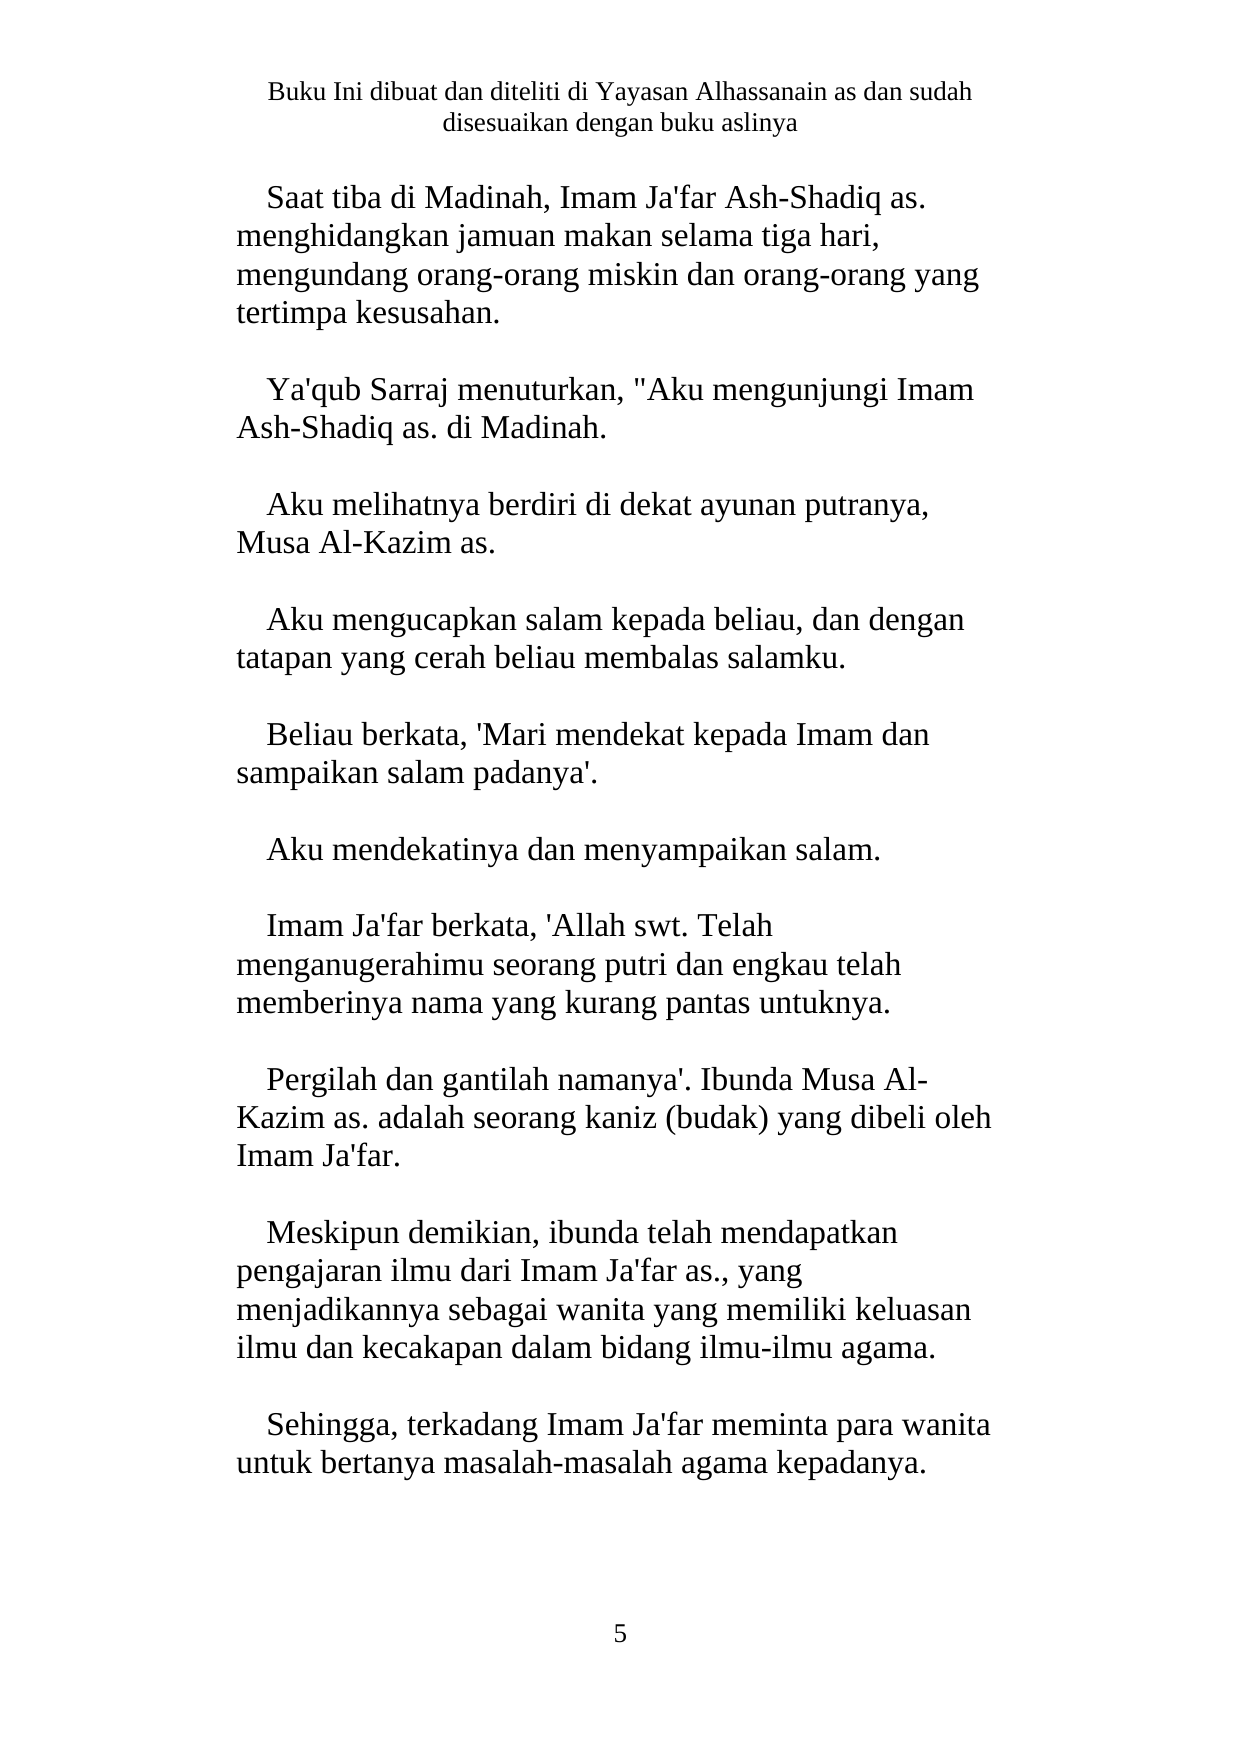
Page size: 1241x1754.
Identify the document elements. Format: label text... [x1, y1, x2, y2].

text Meskipun demikian, ibunda telah mendapatkan pengajaran ilmu dari Imam Ja'far as., yang menjadikannya sebagai wanita yang memiliki keluasan ilmu dan kecakapan dalam bidang ilmu-ilmu agama. [236, 1212, 1004, 1366]
text Ya'qub Sarraj menuturkan, "Aku mengunjungi Imam Ash-Shadiq as. di Madinah. [236, 369, 1004, 446]
text Saat tiba di Madinah, Imam Ja'far Ash-Shadiq as. menghidangkan jamuan makan selama tiga hari, mengundang orang-orang miskin dan orang-orang yang tertimpa kesusahan. [236, 177, 1004, 331]
text Aku melihatnya berdiri di dekat ayunan putranya, Musa Al-Kazim as. [236, 484, 1004, 561]
text Pergilah dan gantilah namanya'. Ibunda Musa Al-Kazim as. adalah seorang kaniz (budak) yang dibeli oleh Imam Ja'far. [236, 1059, 1004, 1174]
text Beliau berkata, 'Mari mendekat kepada Imam dan sampaikan salam padanya'. [236, 714, 1004, 791]
text Aku mendekatinya dan menyampaikan salam. [236, 829, 1004, 867]
text Aku mengucapkan salam kepada beliau, dan dengan tatapan yang cerah beliau membalas salamku. [236, 599, 1004, 676]
text Sehingga, terkadang Imam Ja'far meminta para wanita untuk bertanya masalah-masalah agama kepadanya. [236, 1404, 1004, 1481]
text Imam Ja'far berkata, 'Allah swt. Telah menganugerahimu seorang putri dan engkau telah memberinya nama yang kurang pantas untuknya. [236, 906, 1004, 1021]
